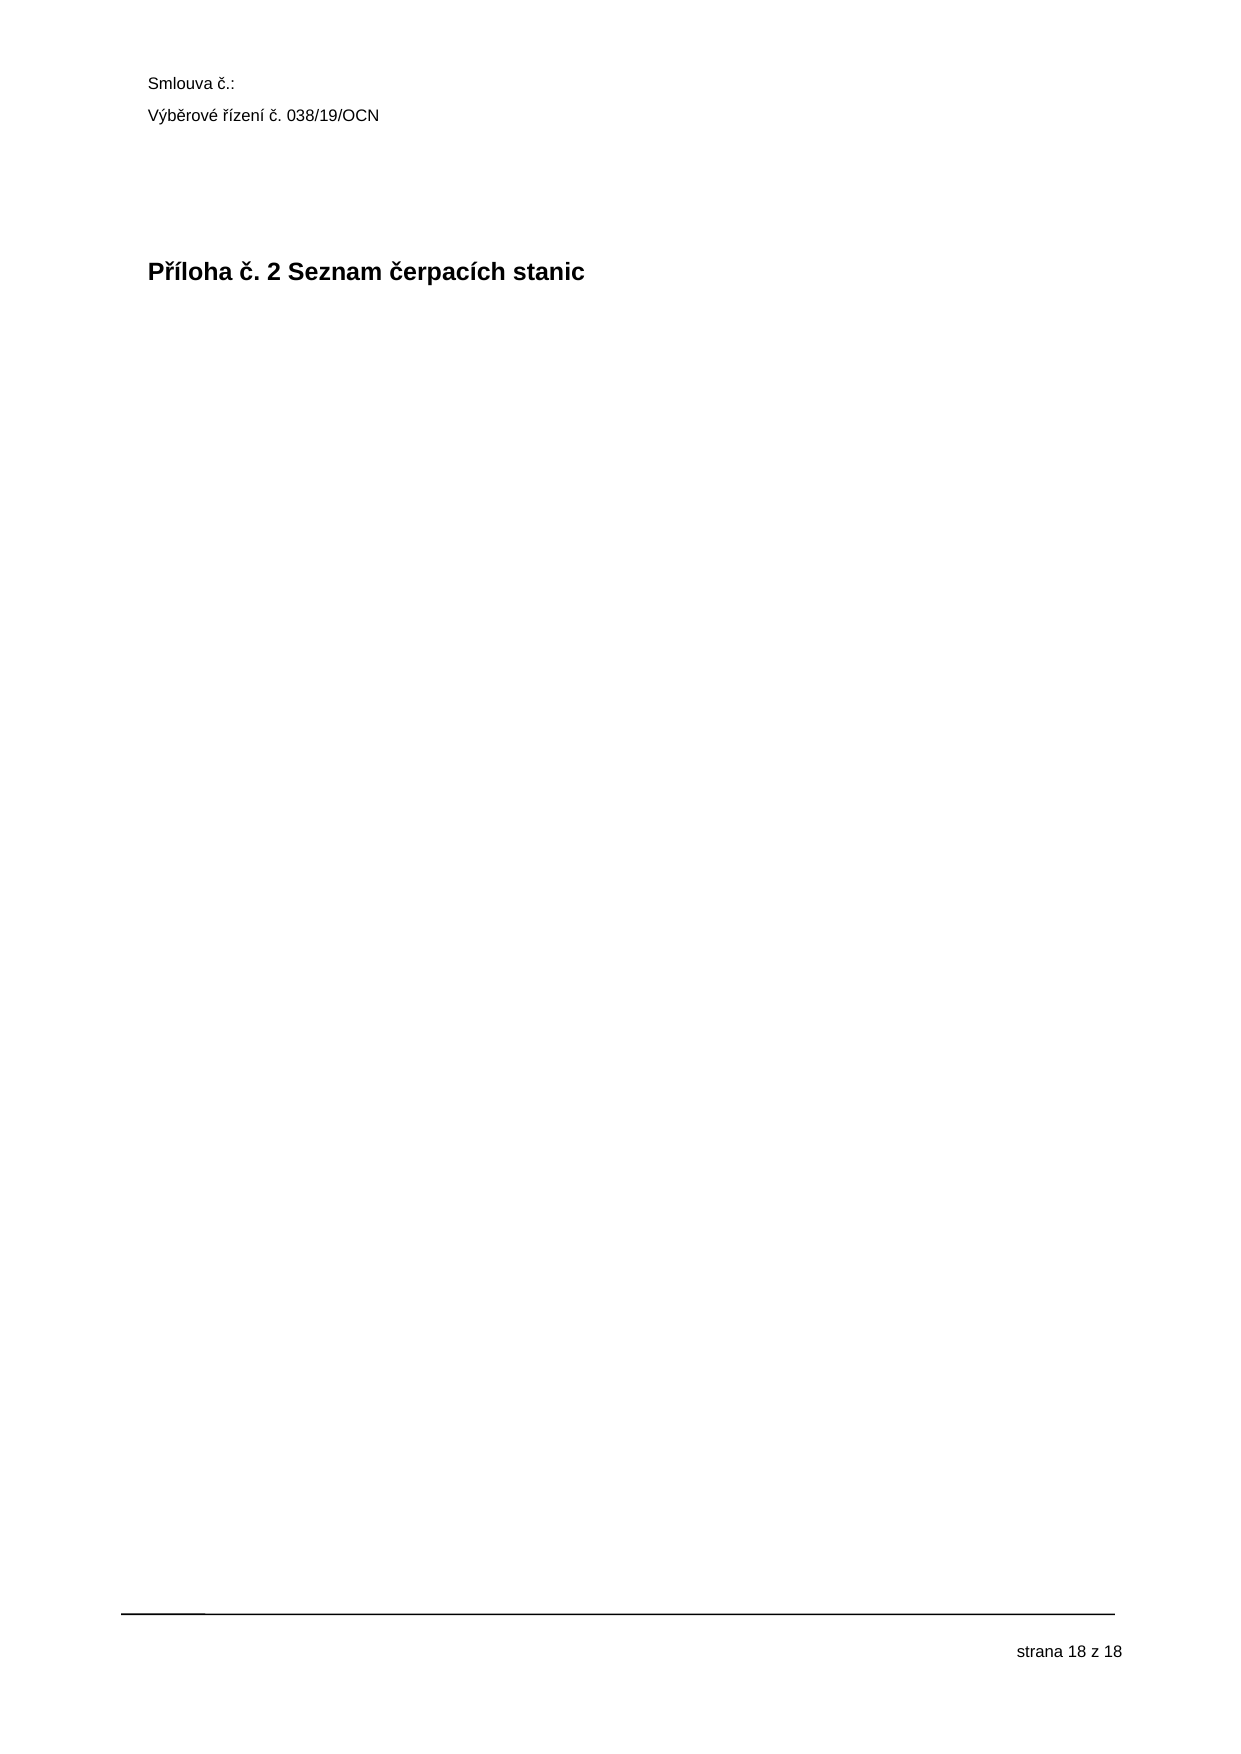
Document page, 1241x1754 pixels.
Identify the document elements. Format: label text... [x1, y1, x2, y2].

list Příloha č. 2 Seznam čerpacích stanic [148, 257, 1122, 286]
